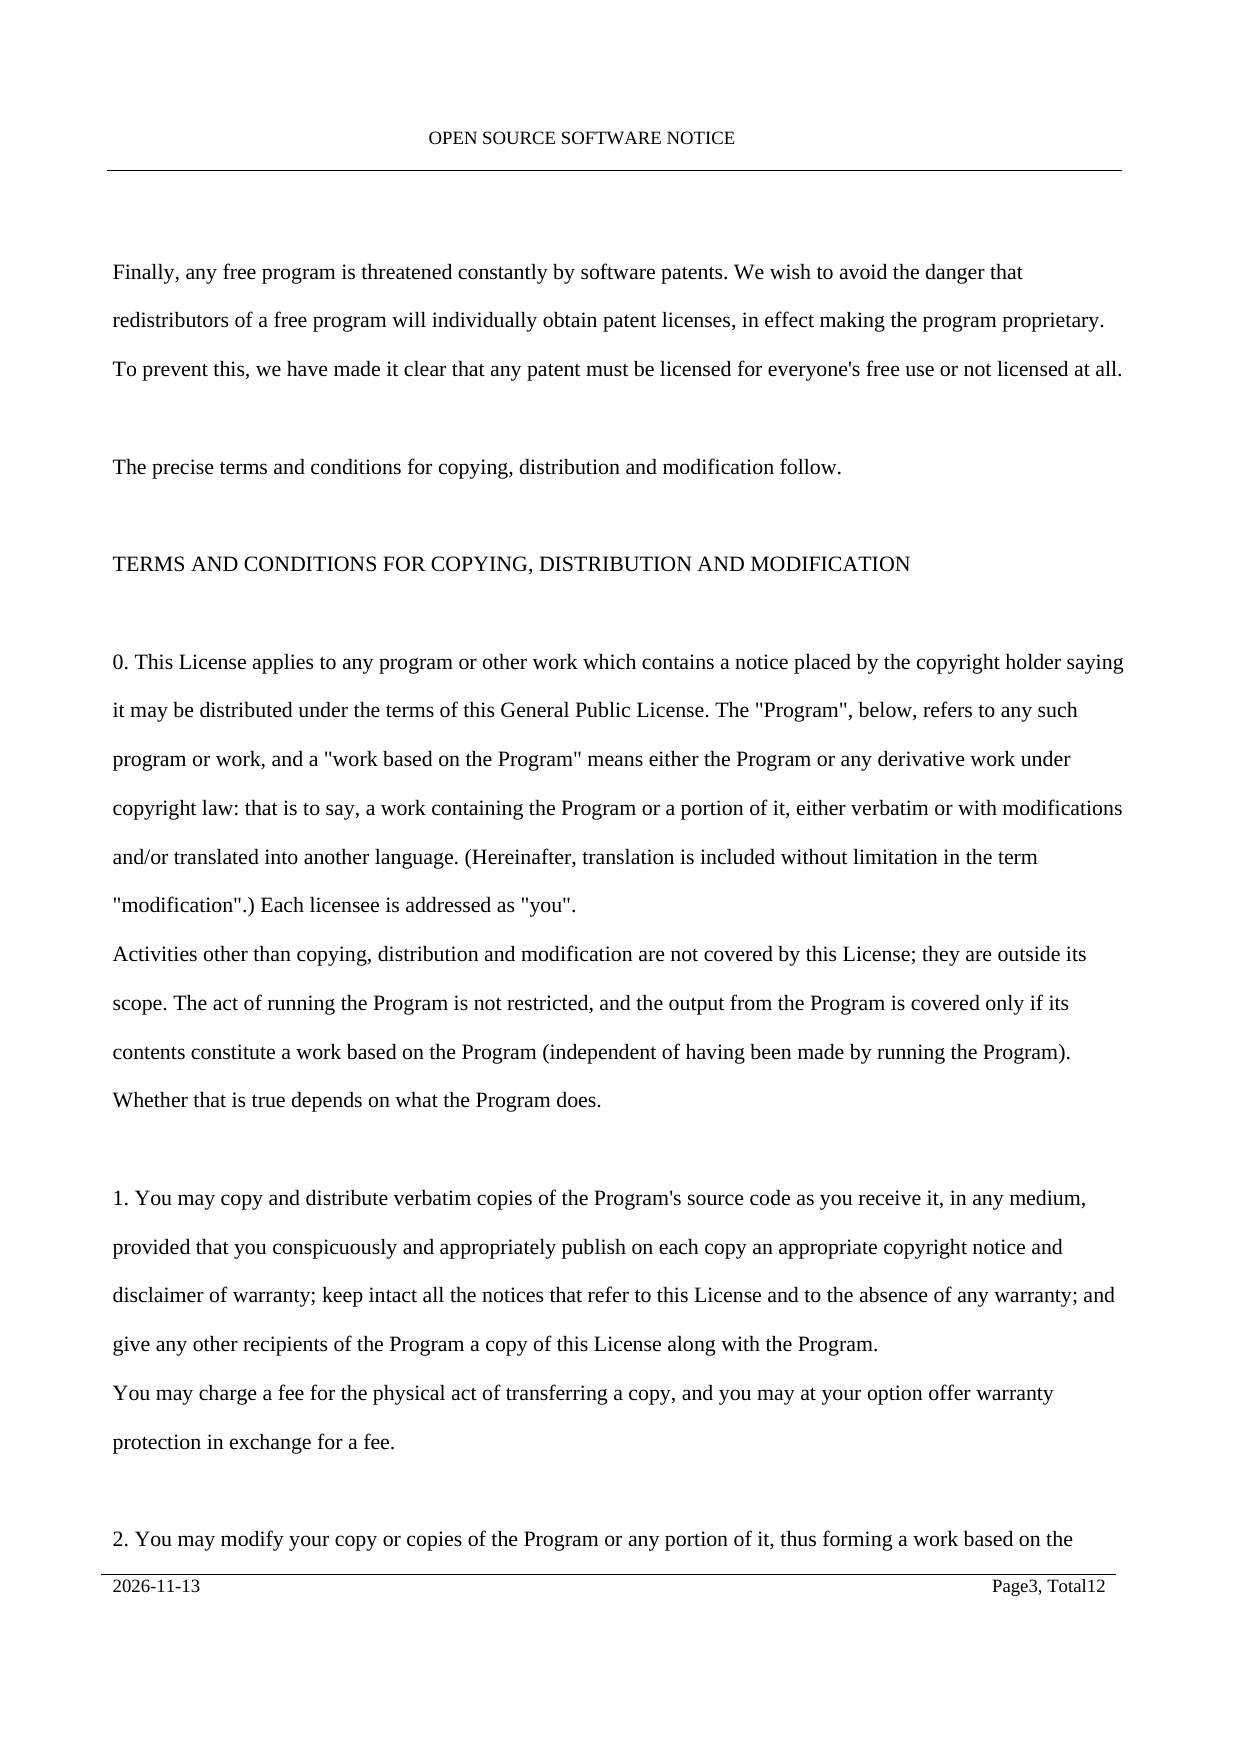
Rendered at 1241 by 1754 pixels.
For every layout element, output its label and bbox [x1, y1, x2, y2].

text [112, 206, 1128, 1555]
